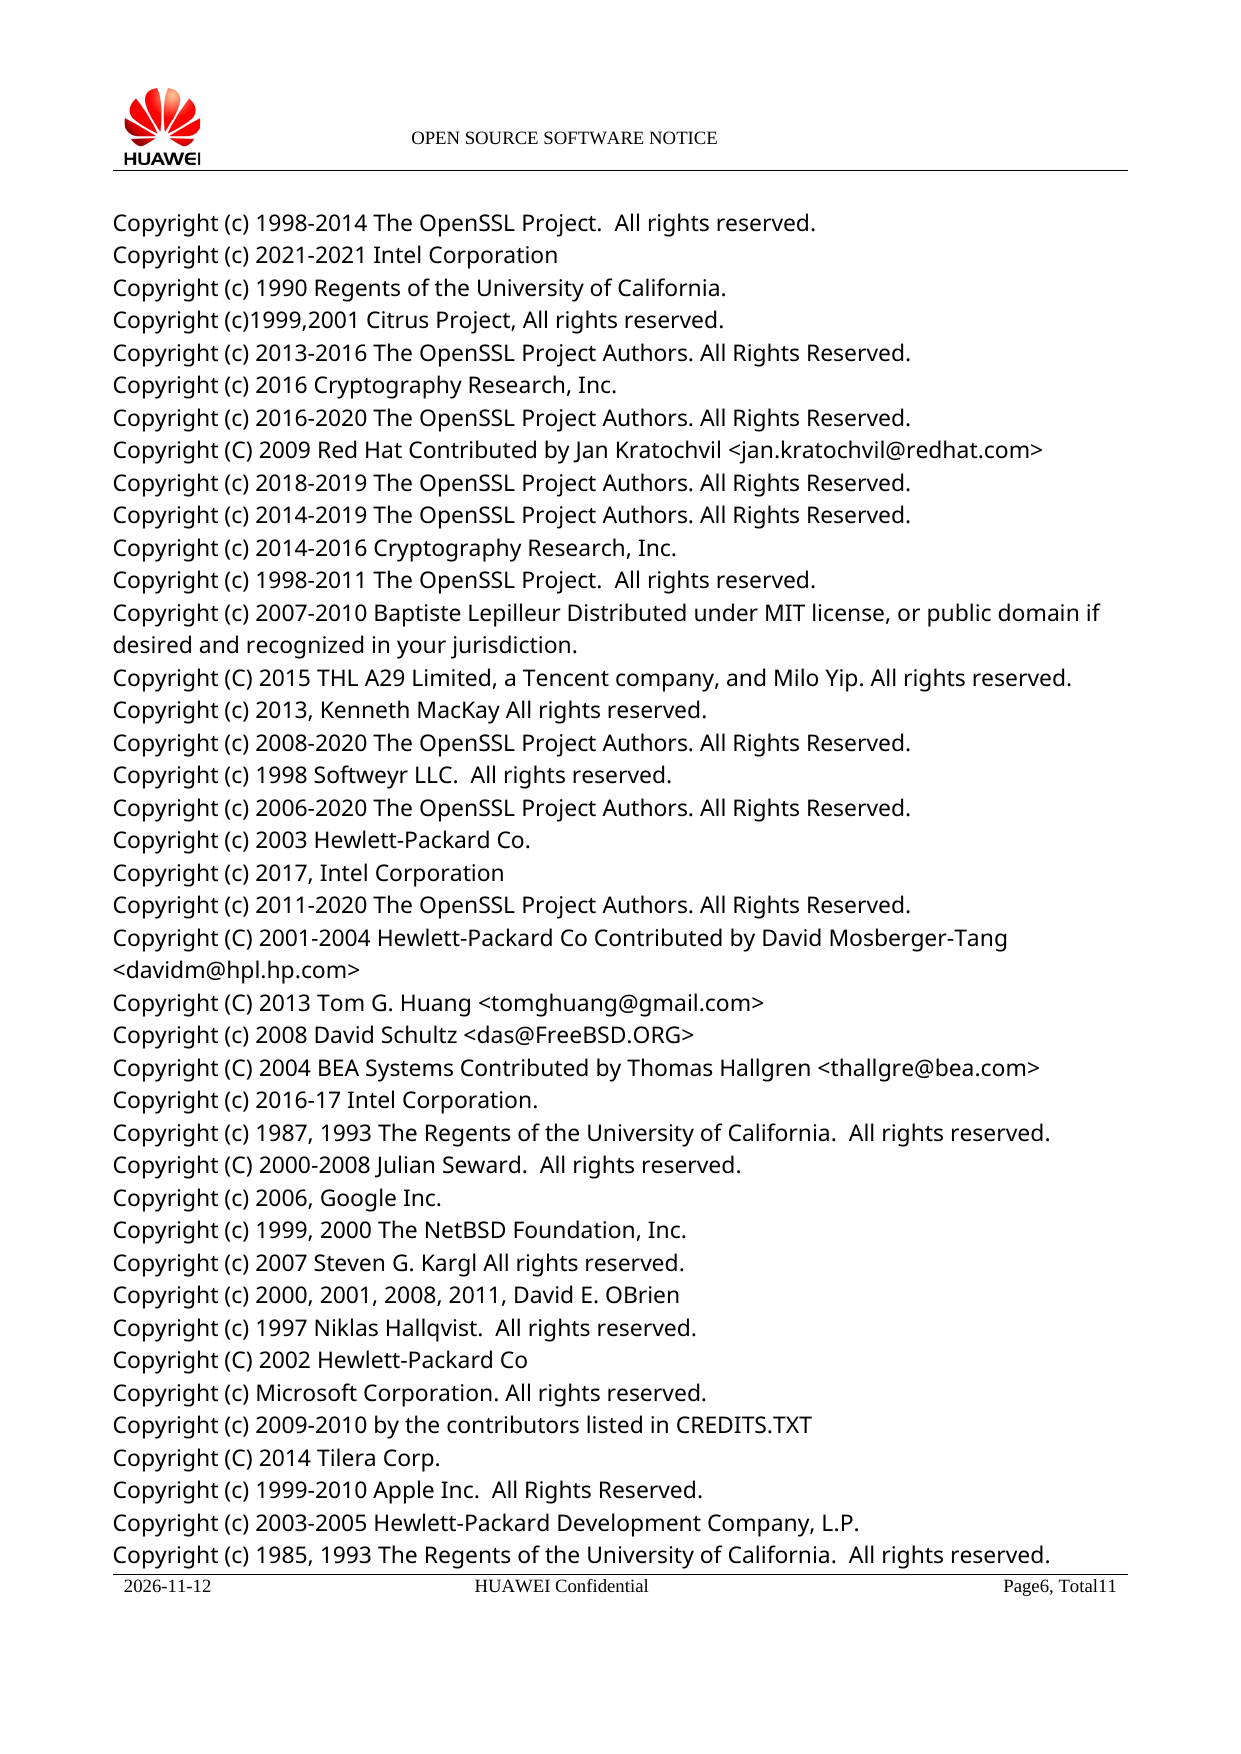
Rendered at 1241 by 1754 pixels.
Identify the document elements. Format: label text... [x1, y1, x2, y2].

picture [124, 88, 201, 165]
